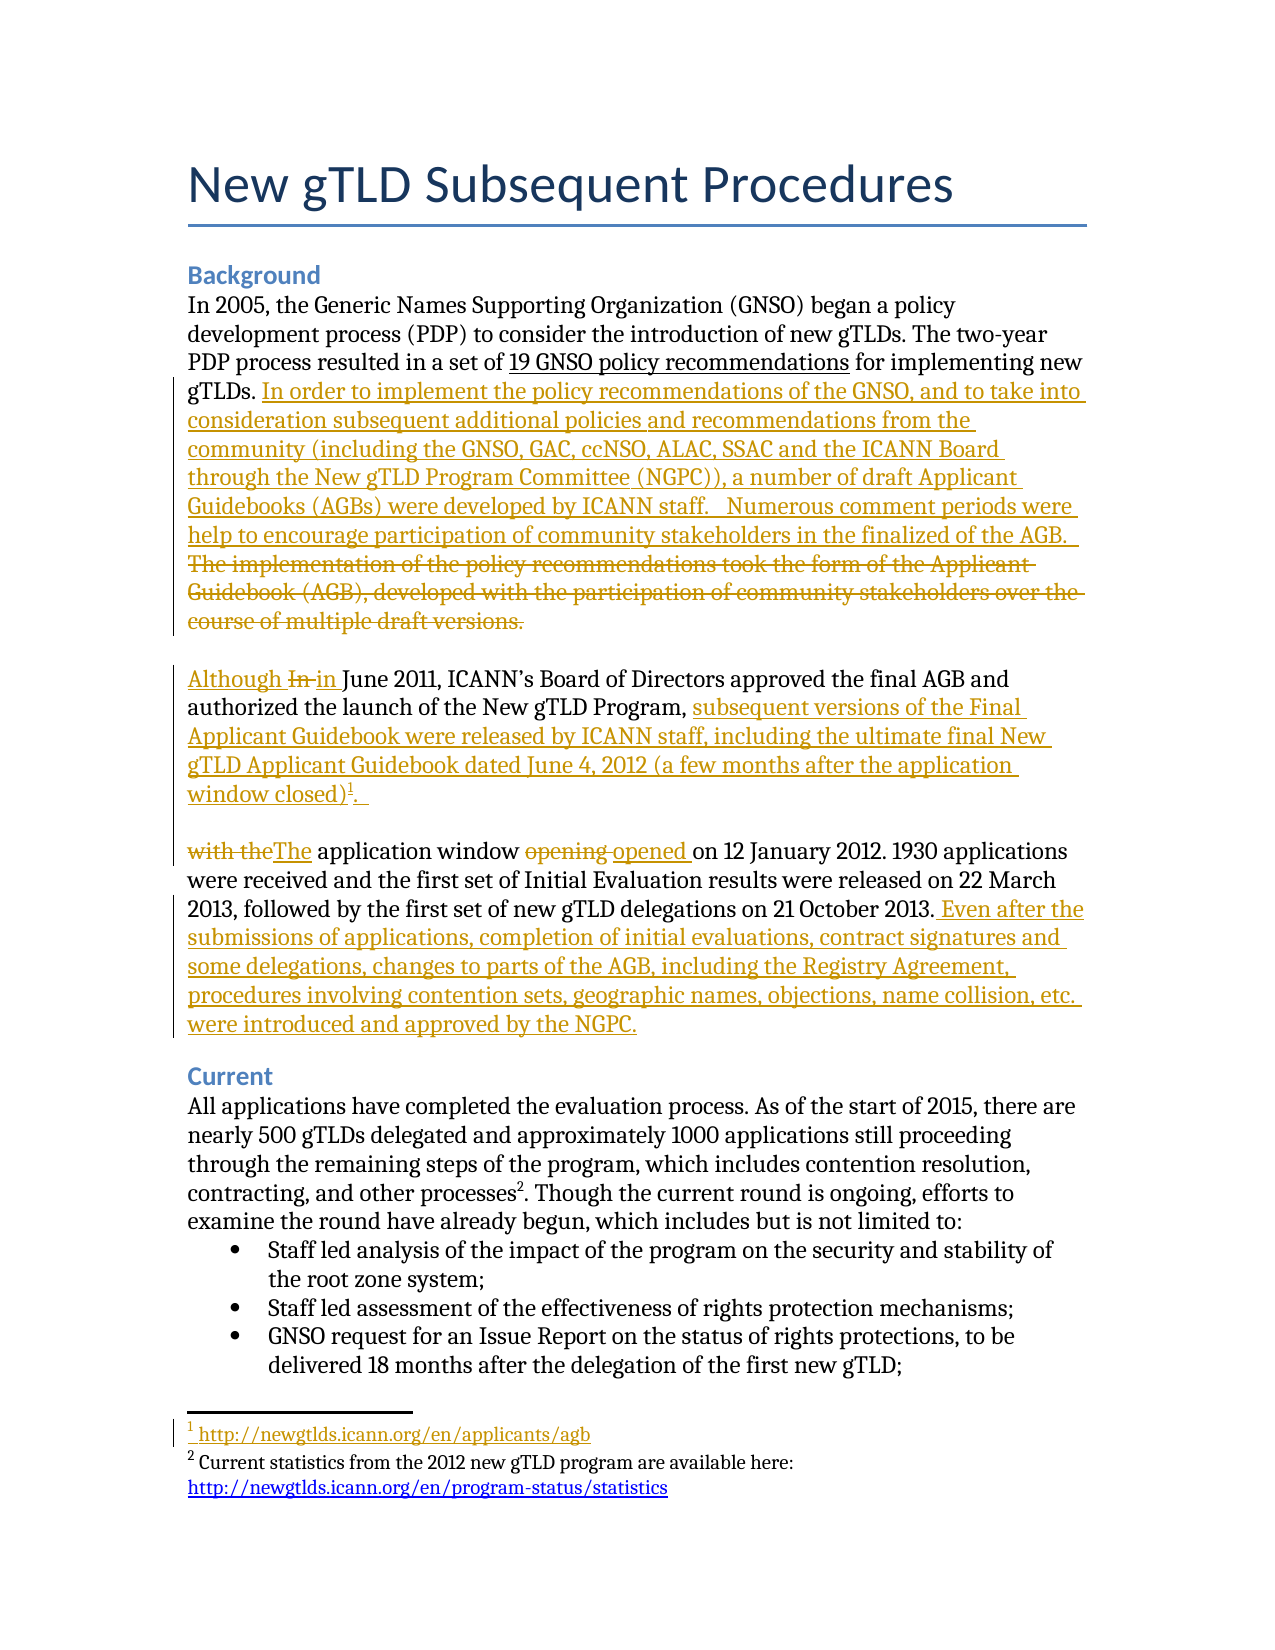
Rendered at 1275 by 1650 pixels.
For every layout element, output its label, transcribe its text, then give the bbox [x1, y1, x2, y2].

list GNSO request for an Issue Report on the status of rights protections, to be delivered 18 months after the delegation of the first new gTLD; [231, 1322, 1087, 1380]
list Staff led analysis of the impact of the program on the security and stability of the root zone system; [231, 1236, 1087, 1293]
list Staff led assessment of the effectiveness of rights protection mechanisms; [231, 1293, 1087, 1322]
subtitle Background [187, 258, 1087, 291]
subtitle Current [187, 1059, 1087, 1092]
text In 2005, the Generic Names Supporting Organization (GNSO) began a policy development process (PDP) to consider the introduction of new gTLDs. The two-year PDP process resulted in a set of 19 GNSO policy recommendations for implementing new gTLDs. [187, 291, 1087, 636]
title New gTLD Subsequent Procedures [187, 150, 1087, 227]
text All applications have completed the evaluation process. As of the start of 2015, there are nearly 500 gTLDs delegated and approximately 1000 applications still proceeding through the remaining steps of the program, which includes contention resolution, contracting, and other processes. Though the current round is ongoing, efforts to examine the round have already begun, which includes but is not limited to: [187, 1092, 1087, 1236]
text June 2011, ICANN’s Board of Directors approved the final AGB and authorized the launch of the New gTLD Program, [187, 664, 1087, 808]
text application window on 12 January 2012. 1930 applications were received and the first set of Initial Evaluation results were released on 22 March 2013, followed by the first set of new gTLD delegations on 21 October 2013. [187, 837, 1087, 1038]
